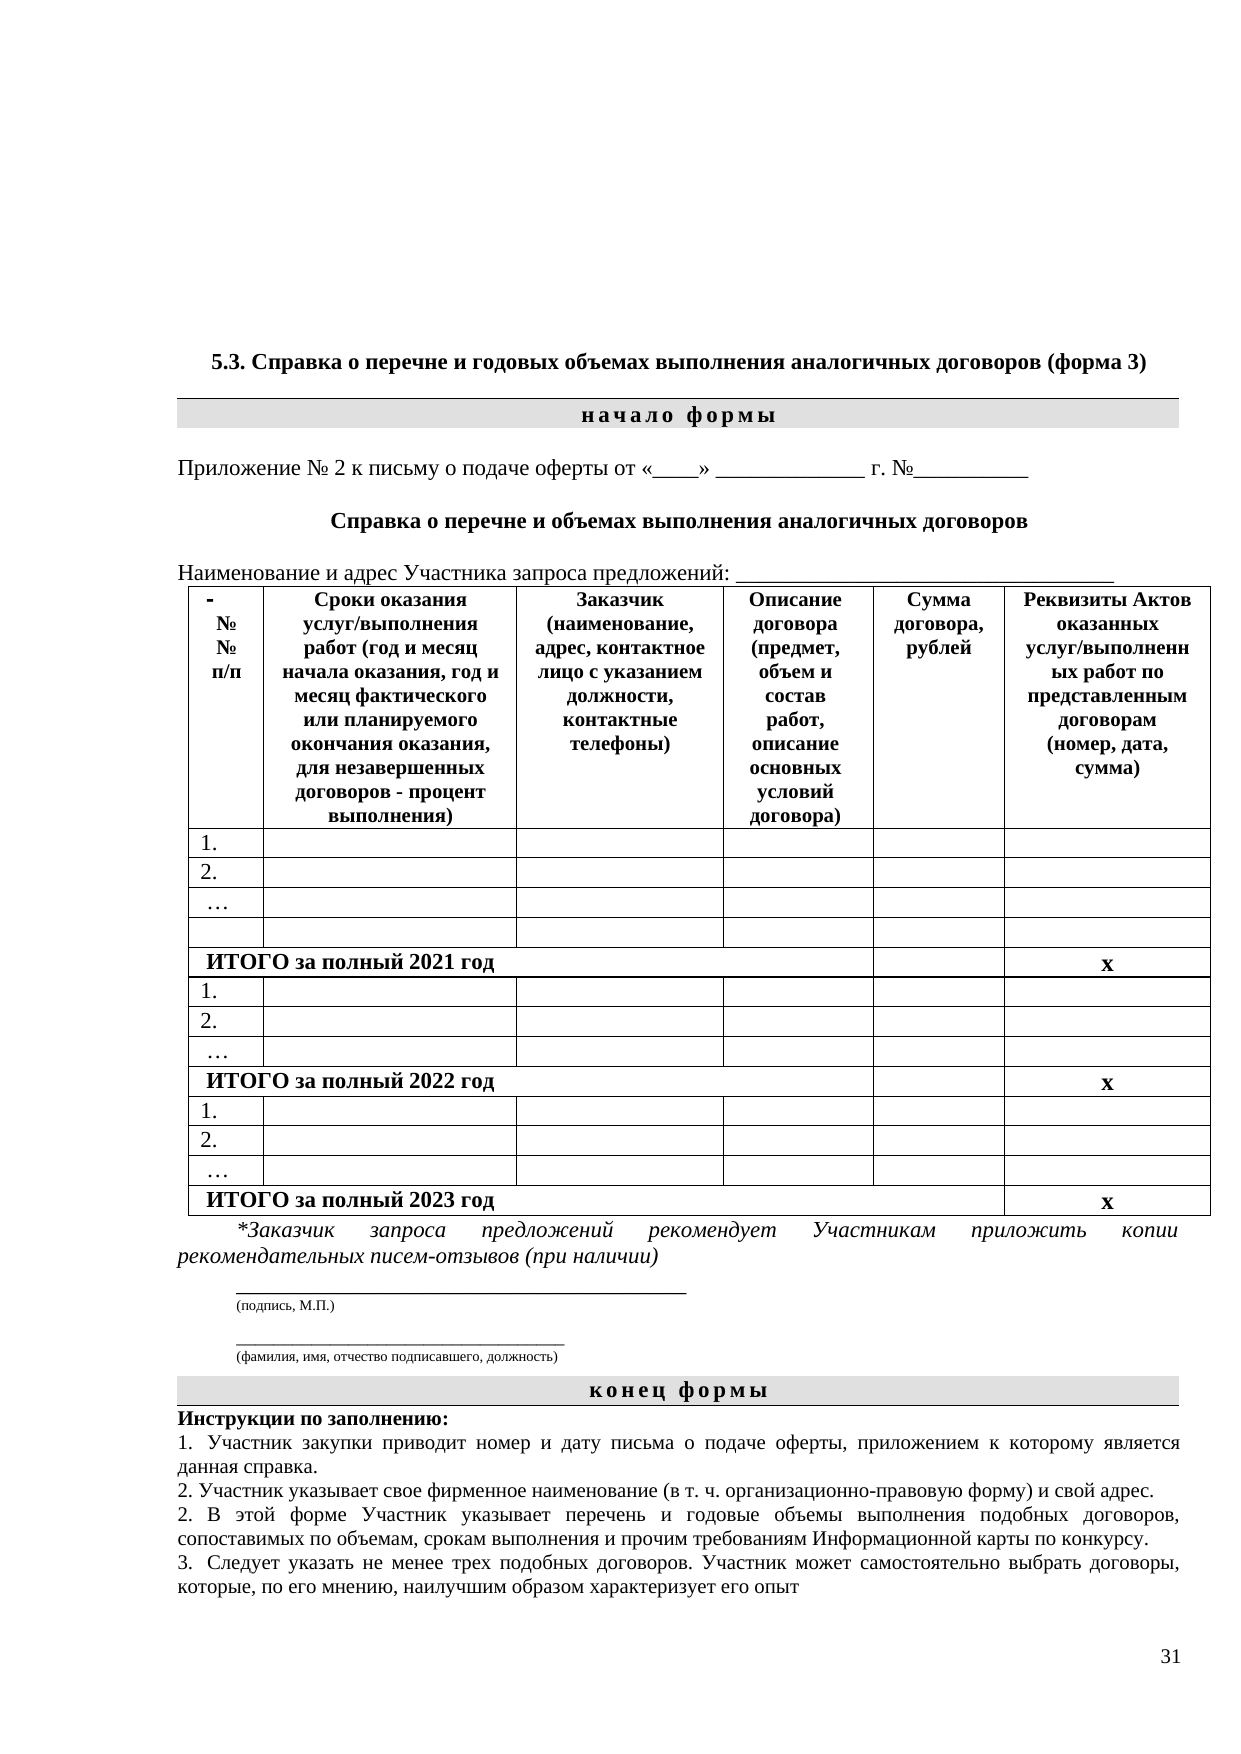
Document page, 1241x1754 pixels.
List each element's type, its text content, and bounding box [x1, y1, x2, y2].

text (подпись, М.П.) [177, 1297, 797, 1326]
table_cell [724, 918, 873, 947]
table_cell [724, 858, 873, 887]
list Следует указать не менее трех подобных договоров. Участник может самостоятельно выбрать договоры, которые, по его мнению, наилучшим образом характеризует его опыт [177, 1550, 1181, 1598]
table_cell ИТОГО за полный 2023 год [189, 1186, 1004, 1215]
table_cell [517, 1097, 723, 1125]
table_cell [517, 1156, 723, 1185]
table_cell 2. [189, 1007, 263, 1036]
table_cell 1. [189, 829, 263, 857]
table_cell [1005, 858, 1210, 887]
table_cell [1005, 1007, 1210, 1036]
table_cell [517, 978, 723, 1006]
table_cell [874, 1067, 1004, 1096]
table_cell [1005, 829, 1210, 857]
table_header Сумма договора, рублей [874, 587, 1004, 827]
table_cell 2. [189, 858, 263, 887]
text Приложение № 2 к письму о подаче оферты от «____» _____________ г. №__________ [177, 454, 1181, 480]
table_cell [1005, 1097, 1210, 1125]
table_cell [724, 1156, 873, 1185]
table_cell [1005, 918, 1210, 947]
text *Заказчик запроса предложений рекомендует Участникам приложить копии рекомендательных писем-отзывов (при наличии) [177, 1216, 1181, 1268]
table_cell [874, 888, 1004, 917]
list В этой форме Участник указывает перечень и годовые объемы выполнения подобных договоров, сопоставимых по объемам, срокам выполнения и прочим требованиям Информационной карты по конкурсу. [177, 1502, 1181, 1550]
table_cell х [1005, 1186, 1210, 1215]
table_cell [264, 978, 516, 1006]
table_cell [264, 1007, 516, 1036]
table_cell [264, 918, 516, 947]
table_cell [517, 1007, 723, 1036]
table_cell [874, 829, 1004, 857]
table_header Реквизиты Актов оказанных услуг/выполненных работ по представленным договорам (номер, дата, сумма) [1005, 587, 1210, 827]
table_cell [724, 888, 873, 917]
table_cell [724, 1007, 873, 1036]
table_header Сроки оказания услуг/выполнения работ (год и месяц начала оказания, год и месяц фактического или планируемого окончания оказания, для незавершенных договоров - процент выполнения) [264, 587, 516, 827]
table_cell [1005, 888, 1210, 917]
table_header № № п/п [189, 587, 263, 827]
table_cell [517, 858, 723, 887]
table_cell х [1005, 1067, 1210, 1096]
table_cell [264, 829, 516, 857]
list Участник закупки приводит номер и дату письма о подаче оферты, приложением к которому является данная справка. [177, 1430, 1181, 1478]
table_cell [724, 829, 873, 857]
table_cell [724, 1097, 873, 1125]
table_cell [264, 1156, 516, 1185]
text конец формы [177, 1376, 1179, 1405]
table_cell [874, 858, 1004, 887]
table_cell ИТОГО за полный 2022 год [189, 1067, 873, 1096]
text ___________________________________ [177, 1326, 797, 1348]
table_cell [517, 829, 723, 857]
table_cell 2. [189, 1126, 263, 1155]
table_cell 1. [189, 978, 263, 1006]
table_cell [517, 1126, 723, 1155]
table_cell [264, 858, 516, 887]
table_cell … [189, 1156, 263, 1185]
table_cell [874, 1007, 1004, 1036]
text 5.3. Справка о перечне и годовых объемах выполнения аналогичных договоров (форма 3) [177, 348, 1181, 374]
text начало формы [177, 399, 1179, 428]
table_cell [724, 1037, 873, 1066]
text (фамилия, имя, отчество подписавшего, должность) [177, 1348, 797, 1376]
table_cell [264, 1126, 516, 1155]
table_header Заказчик (наименование, адрес, контактное лицо с указанием должности, контактные телефоны) [517, 587, 723, 827]
text Наименование и адрес Участника запроса предложений: _________________________________ [177, 559, 1181, 586]
table_cell [264, 1037, 516, 1066]
table_cell [517, 918, 723, 947]
table_cell [874, 1126, 1004, 1155]
table_cell … [189, 888, 263, 917]
table_cell ИТОГО за полный 2021 год [189, 948, 873, 976]
table_cell [1005, 1156, 1210, 1185]
table_cell [1005, 1037, 1210, 1066]
table_cell [874, 918, 1004, 947]
table_cell [874, 1156, 1004, 1185]
text ____________________________________ [177, 1268, 1181, 1297]
table_cell [1005, 978, 1210, 1006]
table_cell [874, 1037, 1004, 1066]
text Инструкции по заполнению: [177, 1406, 1181, 1430]
table_cell [874, 1097, 1004, 1125]
text Справка о перечне и объемах выполнения аналогичных договоров [177, 507, 1181, 533]
text 2. Участник указывает свое фирменное наименование (в т. ч. организационно-правовую форму) и свой адрес. [177, 1478, 1181, 1502]
table_cell 1. [189, 1097, 263, 1125]
table_cell [517, 888, 723, 917]
table_cell [189, 918, 263, 947]
table_cell [517, 1037, 723, 1066]
table_cell [724, 978, 873, 1006]
table_cell … [189, 1037, 263, 1066]
table_cell [874, 978, 1004, 1006]
table_cell [724, 1126, 873, 1155]
table_cell х [1005, 948, 1210, 976]
table_cell [264, 888, 516, 917]
table_cell [874, 948, 1004, 976]
table_header Описание договора (предмет, объем и состав работ, описание основных условий договора) [724, 587, 873, 827]
table_cell [264, 1097, 516, 1125]
table_cell [1005, 1126, 1210, 1155]
